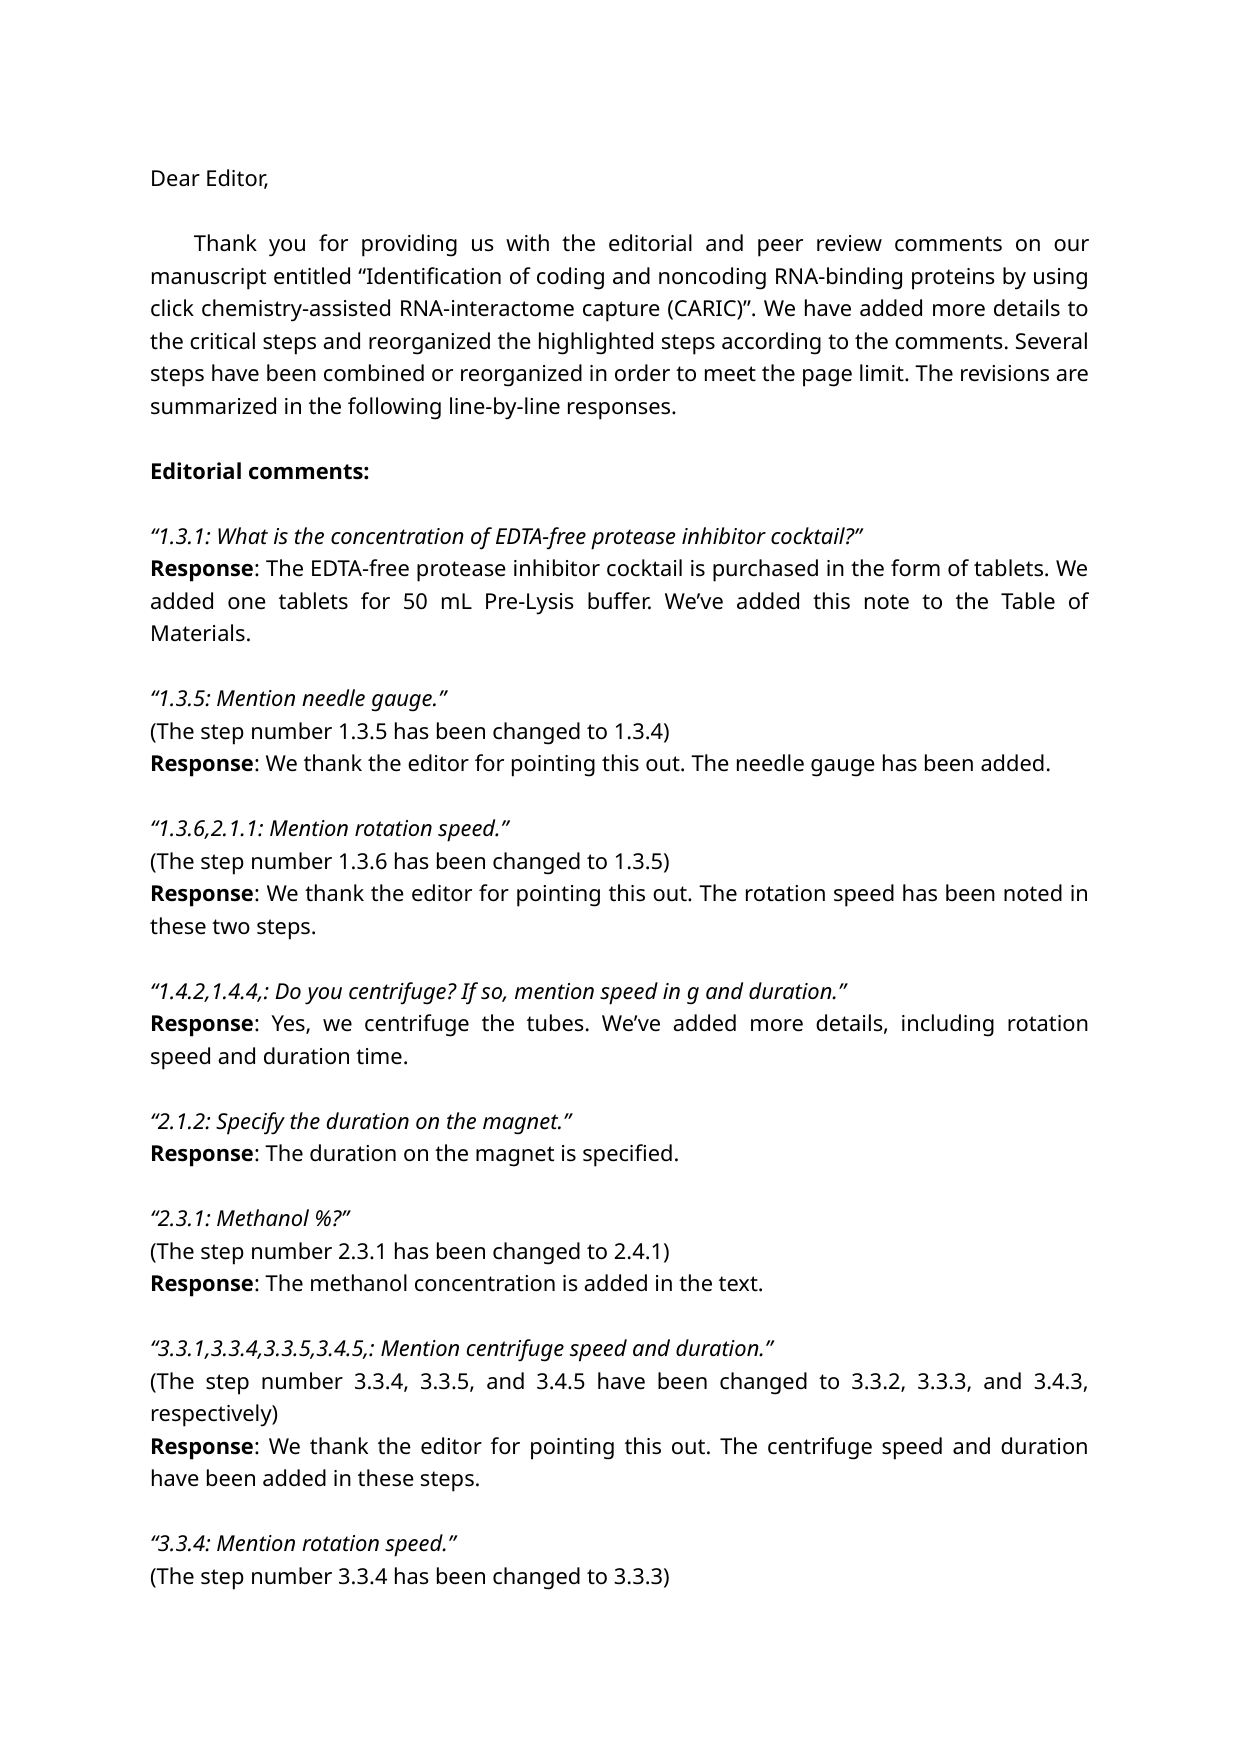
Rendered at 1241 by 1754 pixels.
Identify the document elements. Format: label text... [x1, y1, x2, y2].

text Response: We thank the editor for pointing this out. The needle gauge has been added. [150, 747, 1090, 779]
text “2.1.2: Specify the duration on the magnet.” [150, 1104, 1090, 1137]
text “1.3.6,2.1.1: Mention rotation speed.” [150, 812, 1090, 844]
text “1.3.1: What is the concentration of EDTA-free protease inhibitor cocktail?” [150, 519, 1090, 552]
text Thank you for providing us with the editorial and peer review comments on our manuscript entitled “Identification of coding and noncoding RNA-binding proteins by using click chemistry-assisted RNA-interactome capture (CARIC)”. We have added more details to the critical steps and reorganized the highlighted steps according to the comments. Several steps have been combined or reorganized in order to meet the page limit. The revisions are summarized in the following line-by-line responses. [150, 227, 1090, 422]
text “3.3.4: Mention rotation speed.” [150, 1527, 1090, 1559]
text (The step number 1.3.5 has been changed to 1.3.4) [150, 714, 1090, 747]
text Dear Editor, [150, 162, 1090, 194]
text (The step number 1.3.6 has been changed to 1.3.5) [150, 844, 1090, 877]
text “3.3.1,3.3.4,3.3.5,3.4.5,: Mention centrifuge speed and duration.” [150, 1332, 1090, 1364]
text Response: The methanol concentration is added in the text. [150, 1267, 1090, 1299]
text (The step number 3.3.4, 3.3.5, and 3.4.5 have been changed to 3.3.2, 3.3.3, and 3.4.3, respectively) [150, 1364, 1090, 1429]
text “1.4.2,1.4.4,: Do you centrifuge? If so, mention speed in g and duration.” [150, 974, 1090, 1007]
text Response: The duration on the magnet is specified. [150, 1137, 1090, 1169]
text Response: We thank the editor for pointing this out. The rotation speed has been noted in these two steps. [150, 877, 1090, 942]
text (The step number 3.3.4 has been changed to 3.3.3) [150, 1559, 1090, 1592]
text Response: We thank the editor for pointing this out. The centrifuge speed and duration have been added in these steps. [150, 1429, 1090, 1494]
text “2.3.1: Methanol %?” [150, 1202, 1090, 1234]
text Response: Yes, we centrifuge the tubes. We’ve added more details, including rotation speed and duration time. [150, 1007, 1090, 1072]
text Editorial comments: [150, 454, 1090, 487]
text “1.3.5: Mention needle gauge.” [150, 682, 1090, 714]
text Response: The EDTA-free protease inhibitor cocktail is purchased in the form of tablets. We added one tablets for 50 mL Pre-Lysis buffer. We’ve added this note to the Table of Materials. [150, 552, 1090, 649]
text (The step number 2.3.1 has been changed to 2.4.1) [150, 1234, 1090, 1267]
